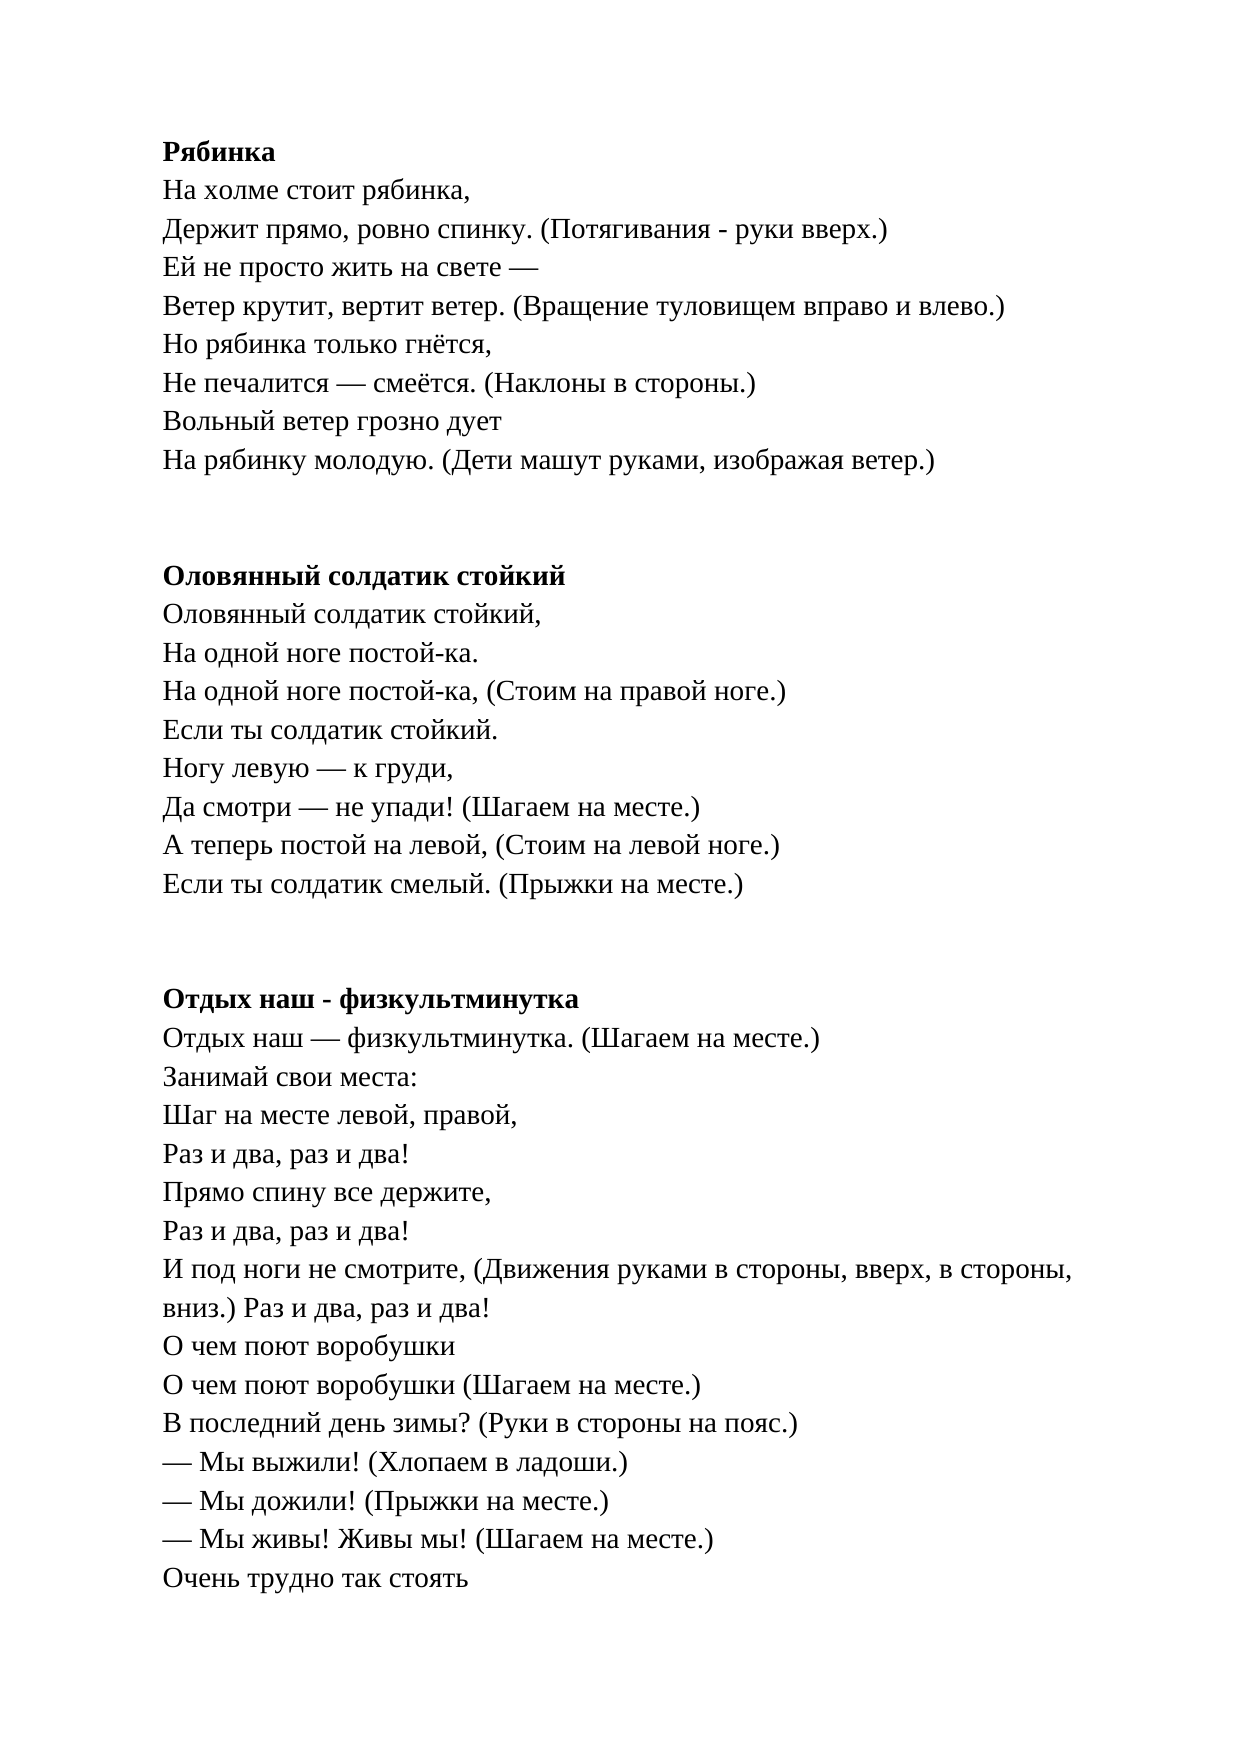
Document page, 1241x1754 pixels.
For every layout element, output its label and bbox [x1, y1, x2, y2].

table_header [147, 118, 1151, 1609]
